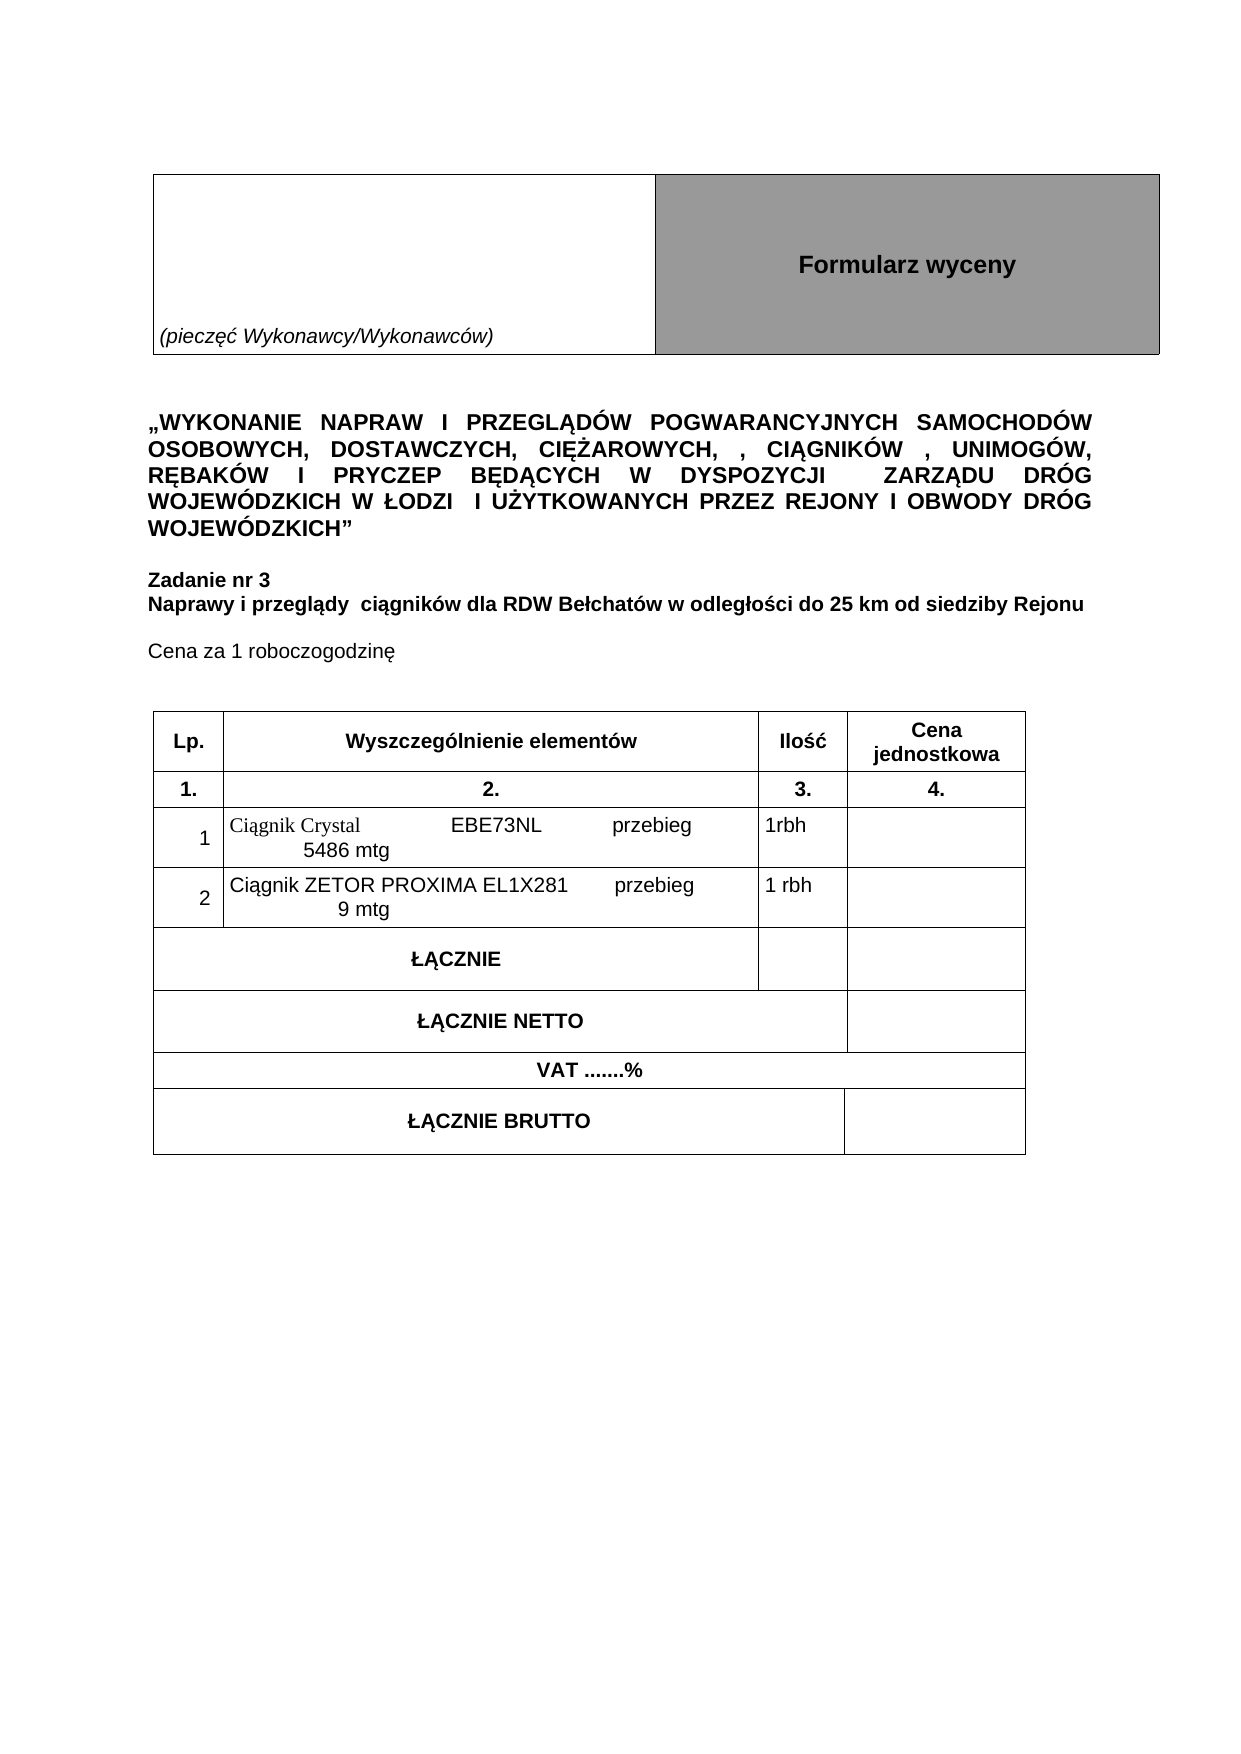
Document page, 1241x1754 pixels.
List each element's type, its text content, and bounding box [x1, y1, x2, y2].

table_header (pieczęć Wykonawcy/Wykonawców) [154, 175, 655, 354]
table_cell [759, 928, 847, 989]
table_cell Ciągnik Crystal EBE73NL przebieg 5486 mtg [224, 808, 758, 867]
table_cell 1 [154, 808, 223, 867]
table_cell ŁĄCZNIE NETTO [154, 991, 847, 1052]
table_cell [848, 928, 1025, 989]
table_cell [845, 1089, 1025, 1154]
table_header Lp. [154, 712, 223, 771]
text Cena za 1 roboczogodzinę [148, 639, 1093, 663]
table_cell 3. [759, 772, 847, 807]
table_cell 1 rbh [759, 868, 847, 927]
table_cell [848, 991, 1025, 1052]
table_cell VAT .......% [154, 1053, 1025, 1088]
table_cell Ciągnik ZETOR PROXIMA EL1X281 przebieg 9 mtg [224, 868, 758, 927]
table_cell 4. [848, 772, 1025, 807]
table_header Cena jednostkowa [848, 712, 1025, 771]
table_header Wyszczególnienie elementów [224, 712, 758, 771]
table_header Ilość [759, 712, 847, 771]
table_header Formularz wyceny [656, 175, 1159, 354]
table_cell 1. [154, 772, 223, 807]
table_cell 2. [224, 772, 758, 807]
table_cell [848, 808, 1025, 867]
text Zadanie nr 3 [148, 567, 1093, 591]
table_cell ŁĄCZNIE BRUTTO [154, 1089, 844, 1154]
table_cell ŁĄCZNIE [154, 928, 758, 989]
text Naprawy i przeglądy ciągników dla RDW Bełchatów w odległości do 25 km od siedziby Rejonu [148, 591, 1093, 615]
text „WYKONANIE NAPRAW I PRZEGLĄDÓW POGWARANCYJNYCH SAMOCHODÓW OSOBOWYCH, DOSTAWCZYCH, CIĘŻAROWYCH, , CIĄGNIKÓW , UNIMOGÓW, RĘBAKÓW I PRYCZEP BĘDĄCYCH W DYSPOZYCJI ZARZĄDU DRÓG WOJEWÓDZKICH W ŁODZI I UŻYTKOWANYCH PRZEZ REJONY I OBWODY DRÓG WOJEWÓDZKICH” [148, 409, 1093, 541]
table_cell 1rbh [759, 808, 847, 867]
table_cell 2 [154, 868, 223, 927]
table_cell [848, 868, 1025, 927]
